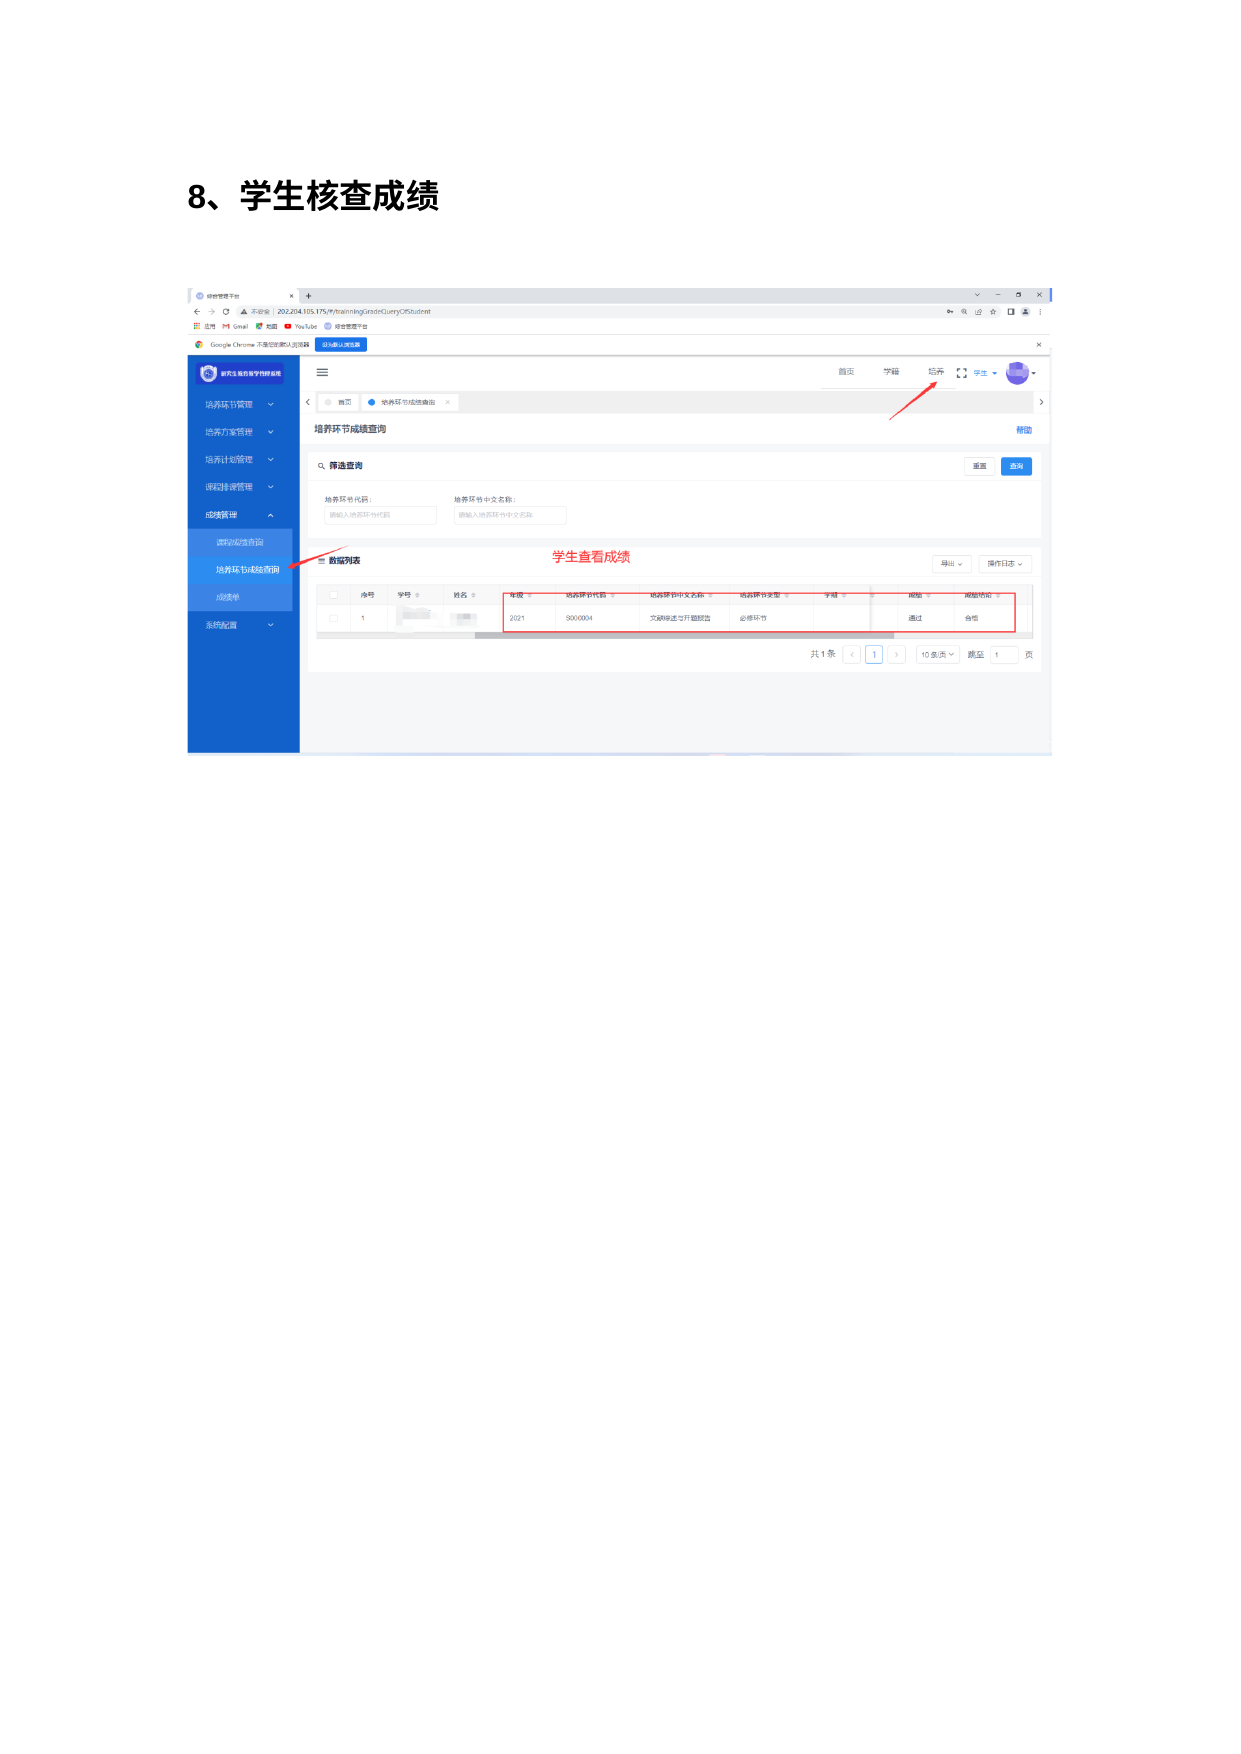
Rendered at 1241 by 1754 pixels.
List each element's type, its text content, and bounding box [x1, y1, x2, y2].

picture [187, 288, 1053, 756]
subtitle 学生核查成绩 [187, 162, 1053, 227]
